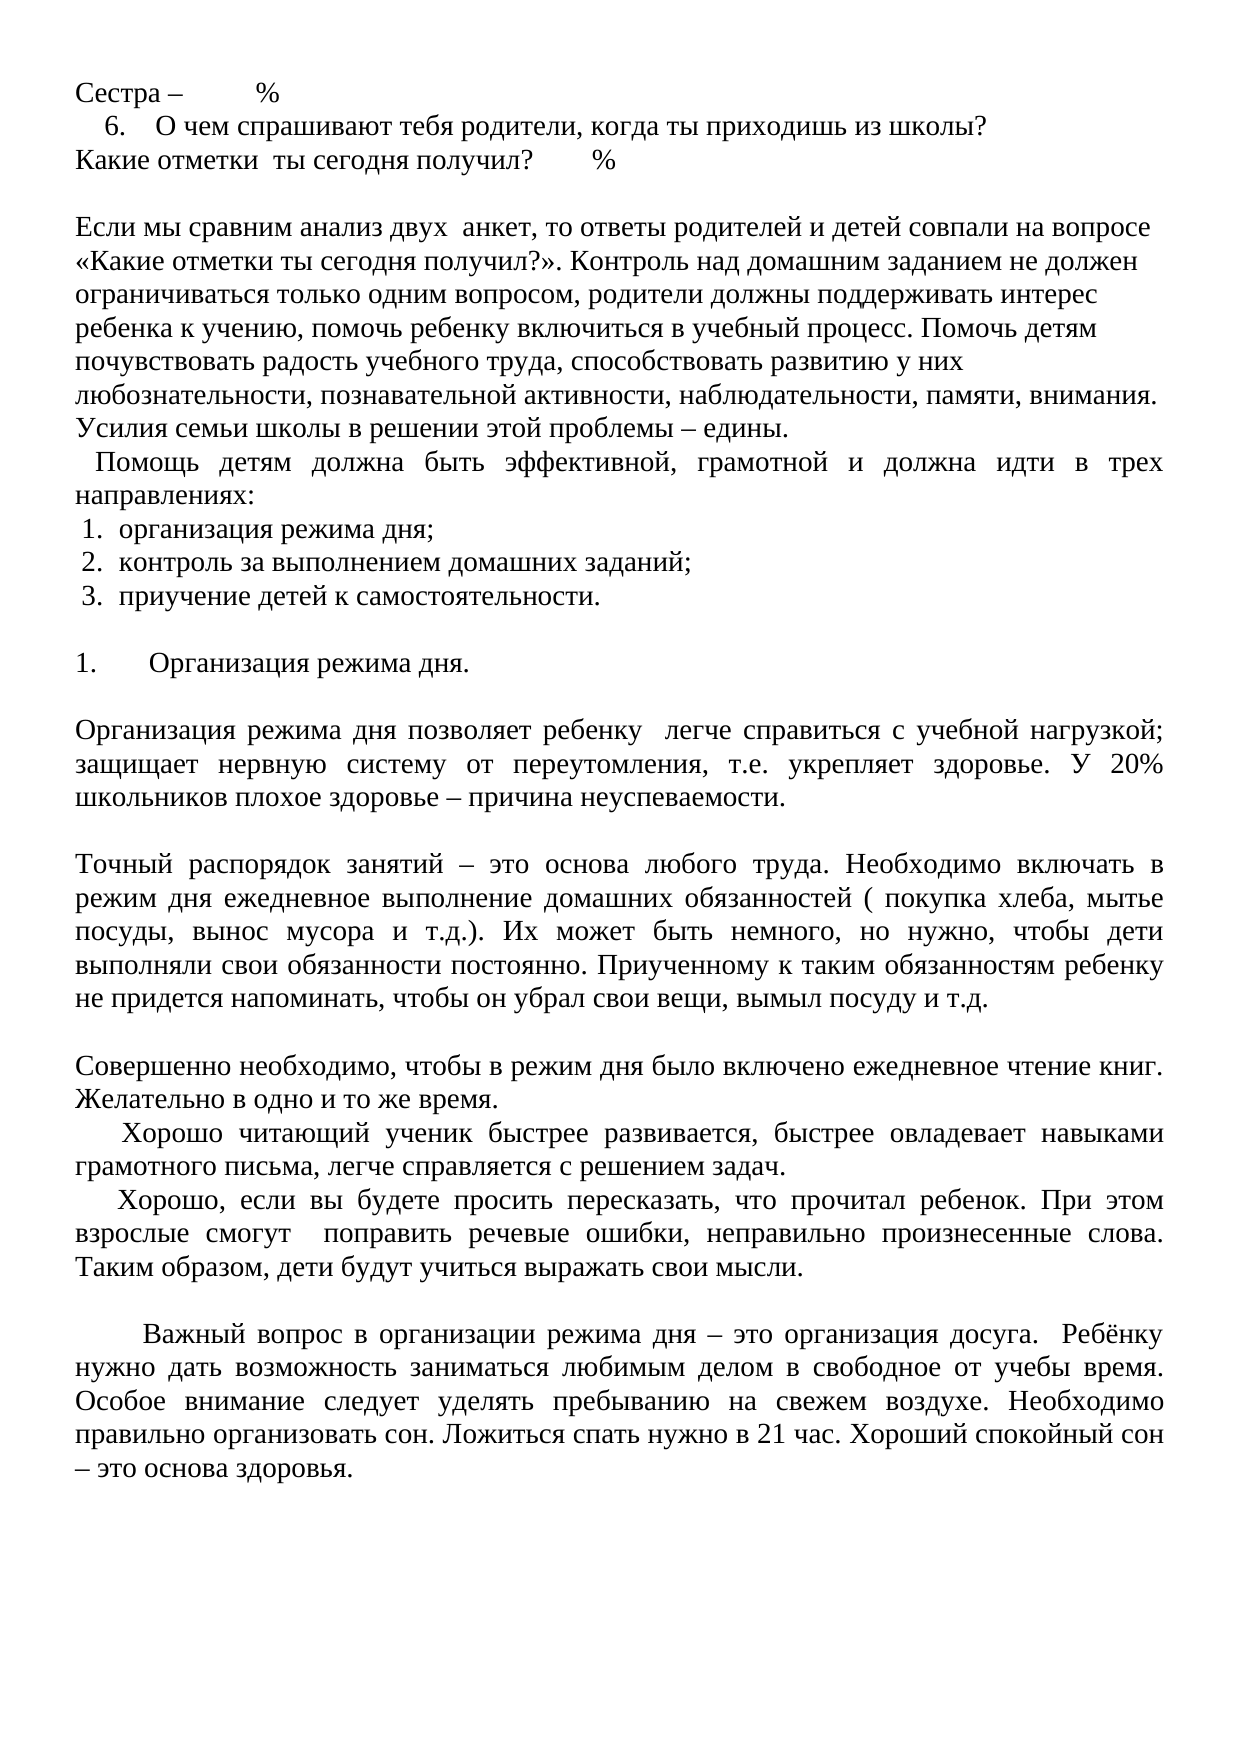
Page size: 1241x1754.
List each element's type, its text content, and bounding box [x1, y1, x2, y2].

list организация режима дня; [81, 511, 1165, 544]
text 6. О чем спрашивают тебя родители, когда ты приходишь из школы? [75, 108, 1165, 142]
text Организация режима дня позволяет ребенку легче справиться с учебной нагрузкой; защищает нервную систему от переутомления, т.е. укрепляет здоровье. У 20% школьников плохое здоровье – причина неуспеваемости. [75, 712, 1165, 813]
text Хорошо, если вы будете просить пересказать, что прочитал ребенок. При этом взрослые смогут поправить речевые ошибки, неправильно произнесенные слова. Таким образом, дети будут учиться выражать свои мысли. [75, 1182, 1165, 1282]
text Совершенно необходимо, чтобы в режим дня было включено ежедневное чтение книг. Желательно в одно и то же время. [75, 1048, 1165, 1115]
text Если мы сравним анализ двух анкет, то ответы родителей и детей совпали на вопросе «Какие отметки ты сегодня получил?». Контроль над домашним заданием не должен ограничиваться только одним вопросом, родители должны поддерживать интерес ребенка к учению, помочь ребенку включиться в учебный процесс. Помочь детям почувствовать радость учебного труда, способствовать развитию у них любознательности, познавательной активности, наблюдательности, памяти, внимания. Усилия семьи школы в решении этой проблемы – едины. [75, 209, 1165, 444]
text Сестра – % [75, 75, 1165, 108]
list контроль за выполнением домашних заданий; [81, 544, 1165, 578]
text Хорошо читающий ученик быстрее развивается, быстрее овладевает навыками грамотного письма, легче справляется с решением задач. [75, 1115, 1165, 1182]
text Точный распорядок занятий – это основа любого труда. Необходимо включать в режим дня ежедневное выполнение домашних обязанностей ( покупка хлеба, мытье посуды, вынос мусора и т.д.). Их может быть немного, но нужно, чтобы дети выполняли свои обязанности постоянно. Приученному к таким обязанностям ребенку не придется напоминать, чтобы он убрал свои вещи, вымыл посуду и т.д. [75, 846, 1165, 1014]
list приучение детей к самостоятельности. [81, 578, 1165, 612]
text Важный вопрос в организации режима дня – это организация досуга. Ребёнку нужно дать возможность заниматься любимым делом в свободное от учебы время. Особое внимание следует уделять пребыванию на свежем воздухе. Необходимо правильно организовать сон. Ложиться спать нужно в 21 час. Хороший спокойный сон – это основа здоровья. [75, 1316, 1165, 1484]
text Какие отметки ты сегодня получил? % [75, 142, 1165, 176]
text 1. Организация режима дня. [75, 645, 1165, 679]
text Помощь детям должна быть эффективной, грамотной и должна идти в трех направлениях: [75, 444, 1165, 511]
